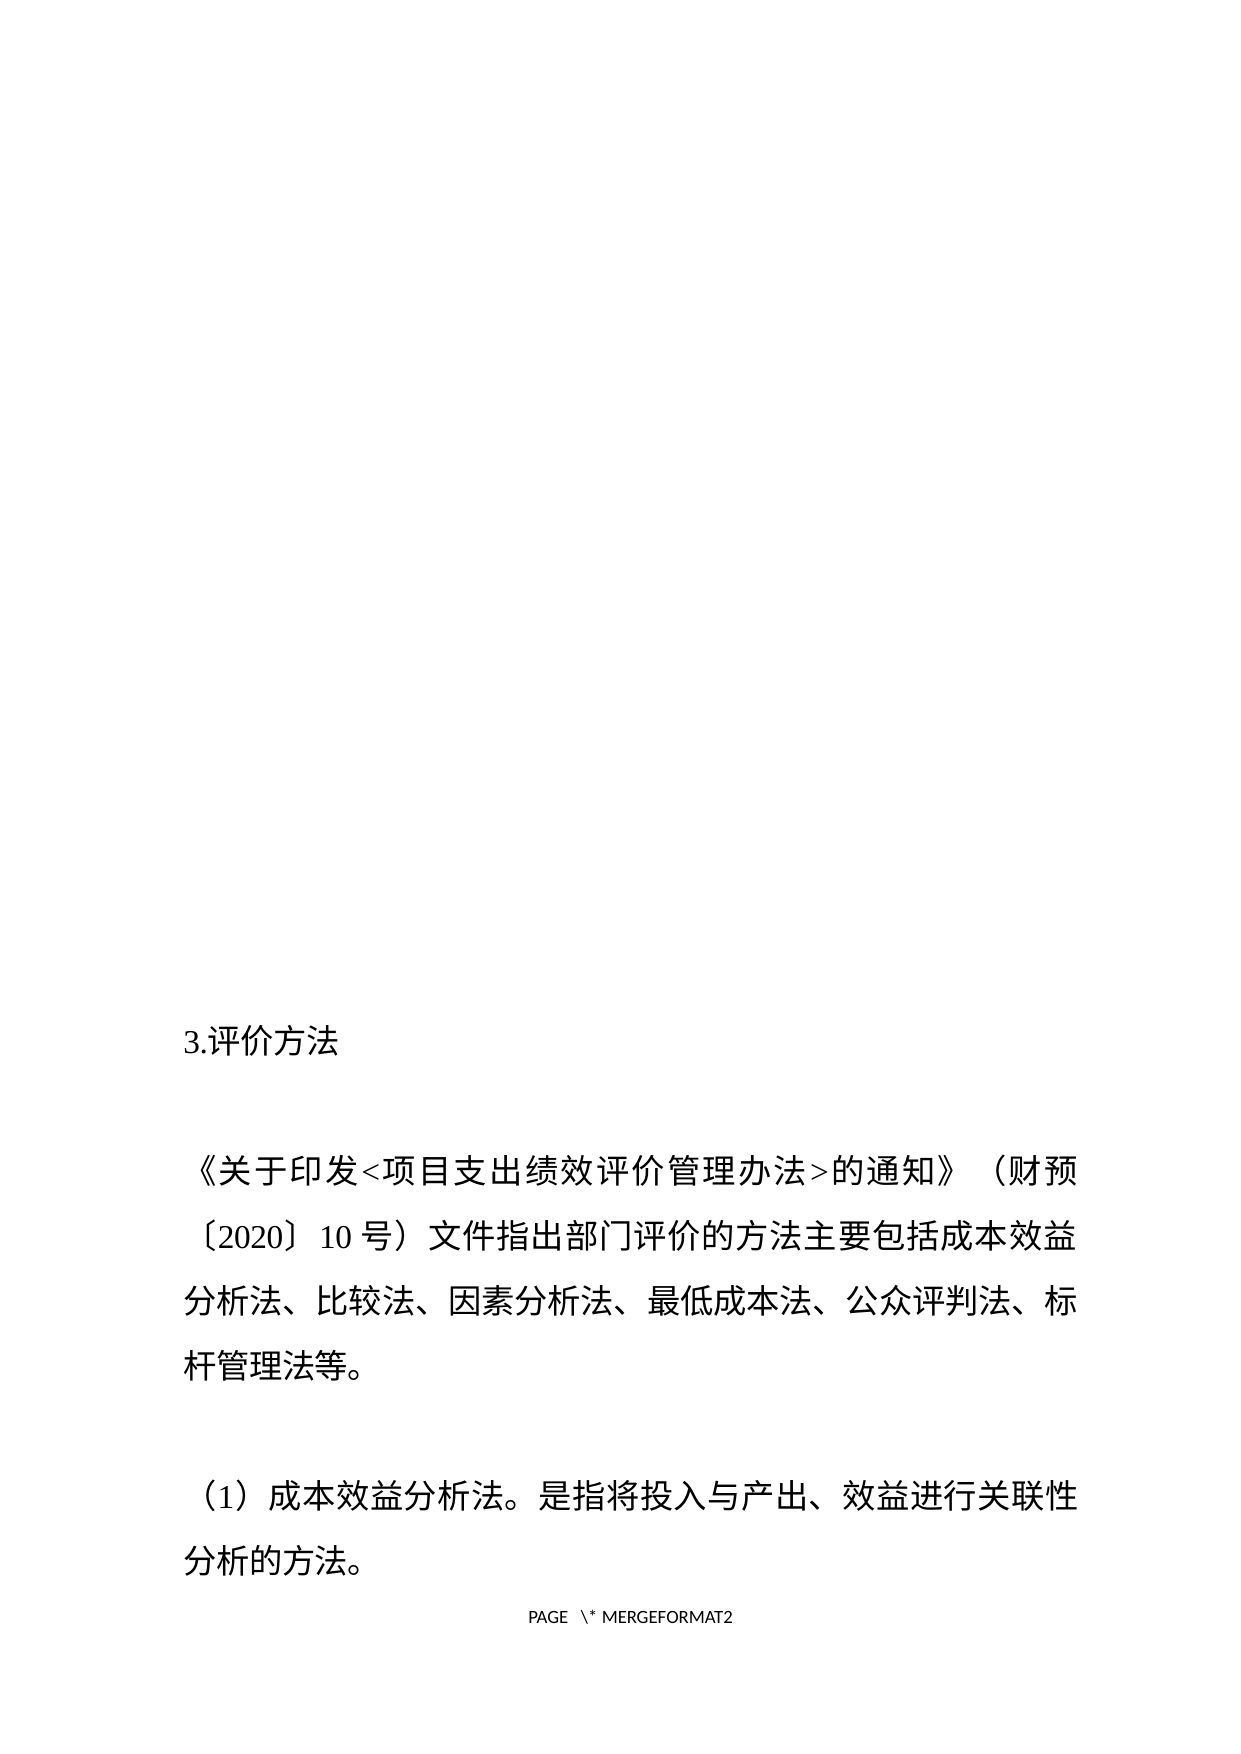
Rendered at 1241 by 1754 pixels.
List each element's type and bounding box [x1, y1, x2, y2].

text [183, 162, 1078, 1592]
